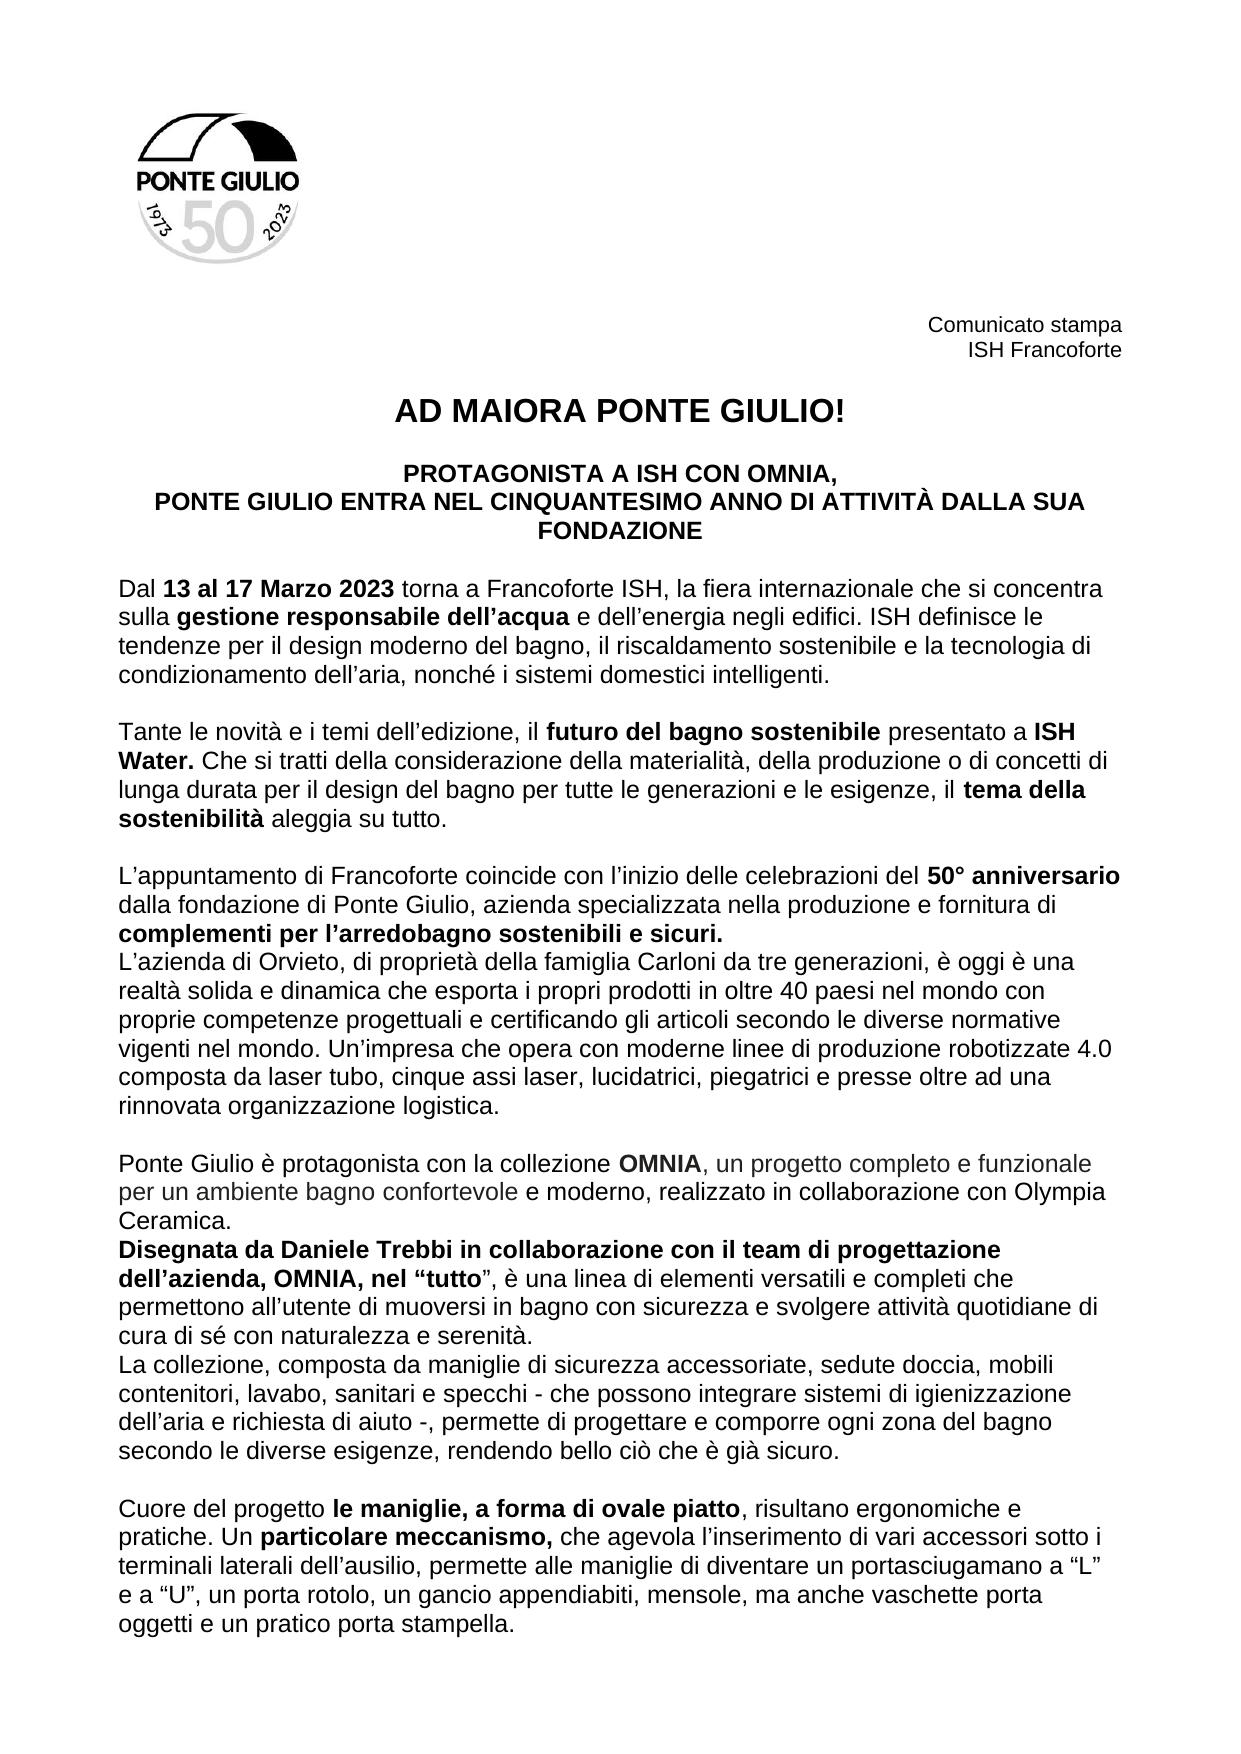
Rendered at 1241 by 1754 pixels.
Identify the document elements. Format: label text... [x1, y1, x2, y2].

text Disegnata da Daniele Trebbi in collaborazione con il team di progettazione dell’azienda, OMNIA, nel “tutto”, è una linea di elementi versatili e completi che permettono all’utente di muoversi in bagno con sicurezza e svolgere attività quotidiane di cura di sé con naturalezza e serenità. [118, 1235, 1122, 1350]
text PROTAGONISTA A ISH CON OMNIA, [118, 458, 1122, 487]
text Cuore del progetto le maniglie, a forma di ovale piatto, risultano ergonomiche e pratiche. Un particolare meccanismo, che agevola l’inserimento di vari accessori sotto i terminali laterali dell’ausilio, permette alle maniglie di diventare un portasciugamano a “L” e a “U”, un porta rotolo, un gancio appendiabiti, mensole, ma anche vaschette porta oggetti e un pratico porta stampella. [118, 1493, 1122, 1637]
text Ponte Giulio è protagonista con la collezione OMNIA, un progetto completo e funzionale per un ambiente bagno confortevole e moderno, realizzato in collaborazione con Olympia Ceramica. [118, 1148, 1122, 1235]
text La collezione, composta da maniglie di sicurezza accessoriate, sedute doccia, mobili contenitori, lavabo, sanitari e specchi - che possono integrare sistemi di igienizzazione dell’aria e richiesta di aiuto -, permette di progettare e comporre ogni zona del bagno secondo le diverse esigenze, rendendo bello ciò che è già sicuro. [118, 1350, 1122, 1465]
text PONTE GIULIO ENTRA NEL CINQUANTESIMO ANNO DI ATTIVITÀ DALLA SUA FONDAZIONE [118, 487, 1122, 545]
text Dal 13 al 17 Marzo 2023 torna a Francoforte ISH, la fiera internazionale che si concentra sulla gestione responsabile dell’acqua e dell’energia negli edifici. ISH definisce le tendenze per il design moderno del bagno, il riscaldamento sostenibile e la tecnologia di condizionamento dell’aria, nonché i sistemi domestici intelligenti. [118, 573, 1122, 688]
text L’azienda di Orvieto, di proprietà della famiglia Carloni da tre generazioni, è oggi è una realtà solida e dinamica che esporta i propri prodotti in oltre 40 paesi nel mondo con proprie competenze progettuali e certificando gli articoli secondo le diverse normative vigenti nel mondo. Un’impresa che opera con moderne linee di produzione robotizzate 4.0 composta da laser tubo, cinque assi laser, lucidatrici, piegatrici e presse oltre ad una rinnovata organizzazione logistica. [118, 947, 1122, 1120]
text Tante le novità e i temi dell’edizione, il futuro del bagno sostenibile presentato a ISH Water. Che si tratti della considerazione della materialità, della produzione o di concetti di lunga durata per il design del bagno per tutte le generazioni e le esigenze, il tema della sostenibilità aleggia su tutto. [118, 717, 1122, 832]
picture [118, 85, 315, 282]
text Comunicato stampa [118, 312, 1122, 337]
text ISH Francoforte [118, 337, 1122, 363]
text L’appuntamento di Francoforte coincide con l’inizio delle celebrazioni del 50° anniversario dalla fondazione di Ponte Giulio, azienda specializzata nella produzione e fornitura di complementi per l’arredobagno sostenibili e sicuri. [118, 861, 1122, 947]
text AD MAIORA PONTE GIULIO! [118, 391, 1122, 430]
